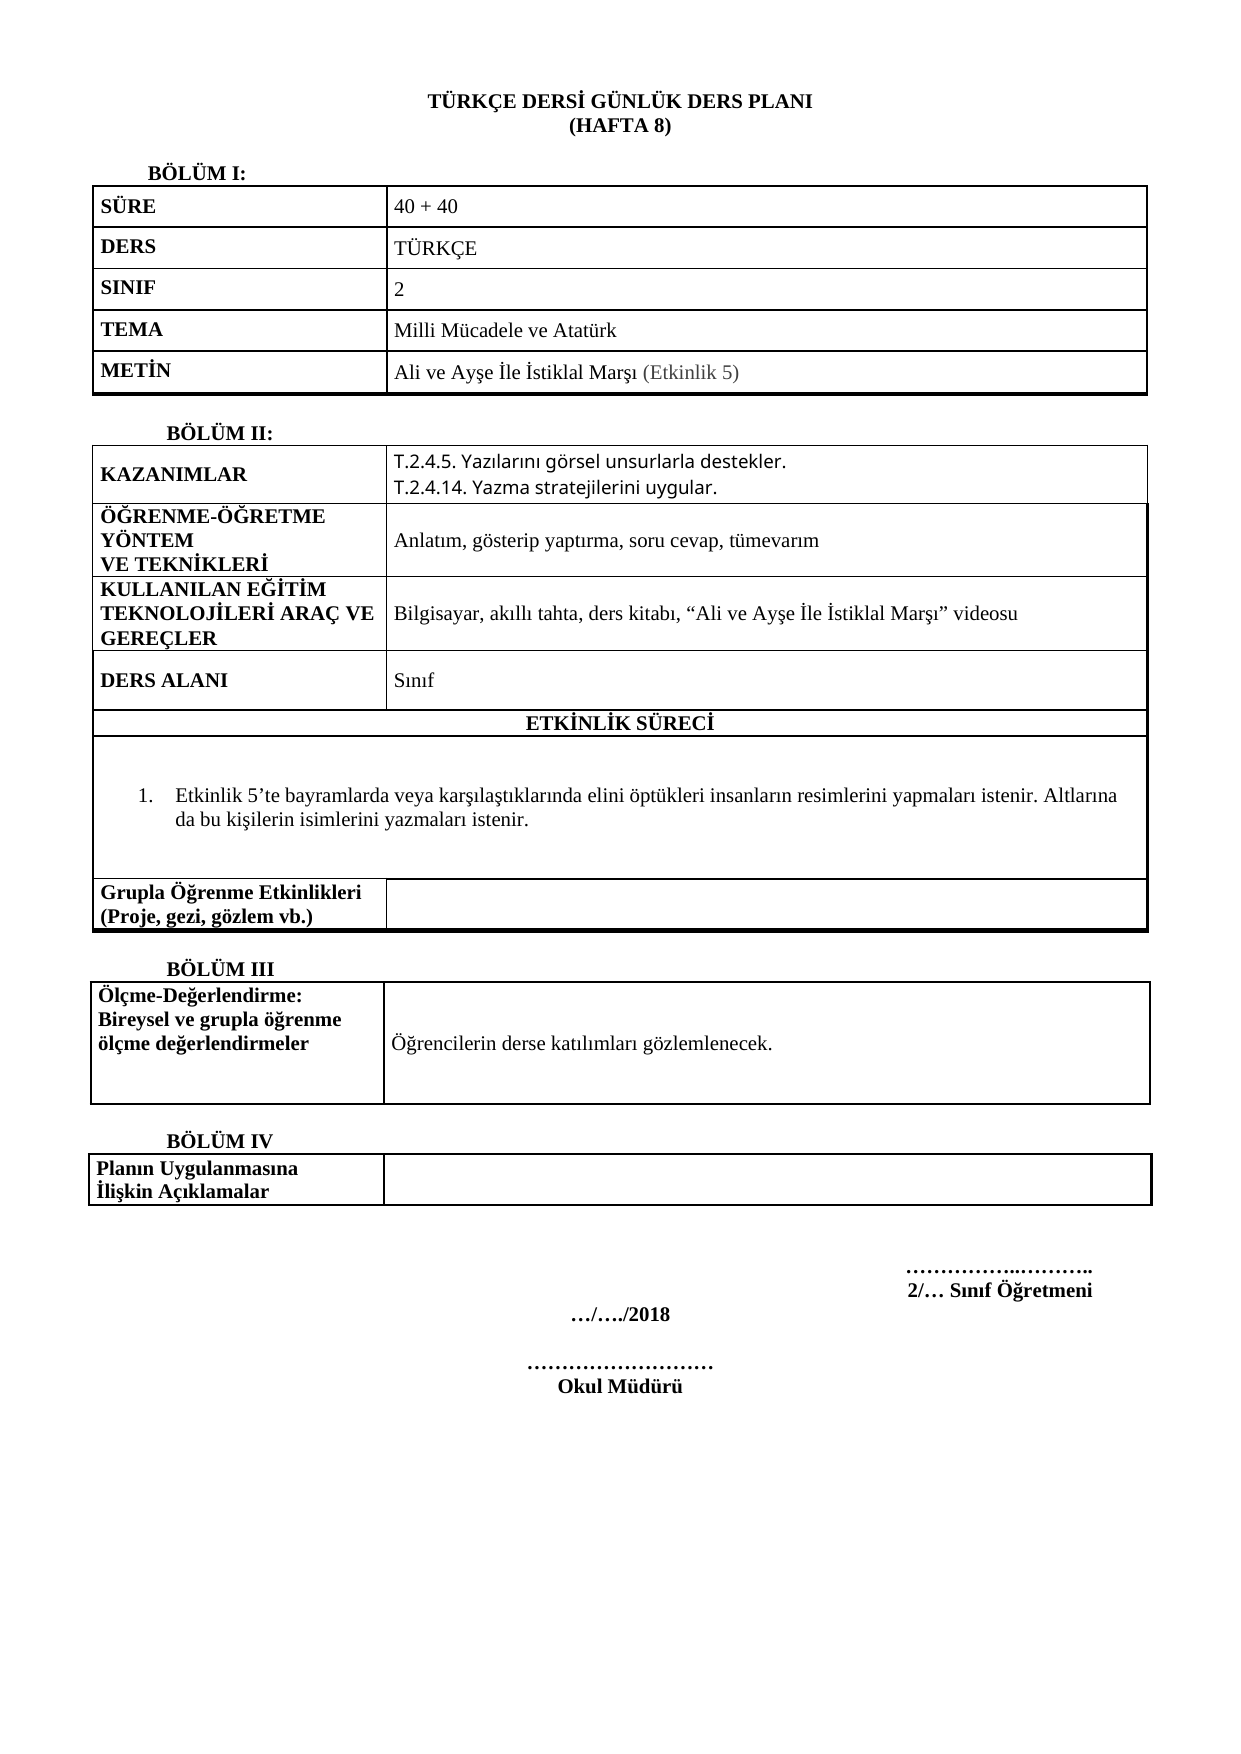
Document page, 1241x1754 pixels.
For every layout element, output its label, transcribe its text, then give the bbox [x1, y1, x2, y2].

table_cell Anlatım, gösterip yaptırma, soru cevap, tümevarım [387, 504, 1146, 576]
table_cell Ali ve Ayşe İle İstiklal Marşı (Etkinlik 5) [388, 352, 1146, 392]
table_cell ÖĞRENME-ÖĞRETME YÖNTEM VE TEKNİKLERİ [93, 504, 386, 576]
table_header SÜRE [94, 187, 386, 226]
table_cell SINIF [94, 269, 386, 309]
text BÖLÜM II: [148, 420, 1092, 444]
table_header 40 + 40 [388, 187, 1146, 226]
text ……………………… [148, 1350, 1092, 1374]
text 2/… Sınıf Öğretmeni [148, 1278, 1092, 1302]
text BÖLÜM I: [148, 161, 1092, 185]
table_header KAZANIMLAR [93, 446, 386, 503]
subtitle BÖLÜM III [148, 957, 1092, 981]
table_header Öğrencilerin derse katılımları gözlemlenecek. [385, 983, 1149, 1103]
table_cell Etkinlik 5’te bayramlarda veya karşılaştıklarında elini öptükleri insanların resimlerini yapmaları istenir. Altlarına da bu kişilerin isimlerini yazmaları istenir. [94, 737, 1146, 878]
text ……………..……….. [148, 1254, 1092, 1278]
table_cell Milli Mücadele ve Atatürk [388, 311, 1146, 350]
text TÜRKÇE DERSİ GÜNLÜK DERS PLANI [148, 89, 1092, 113]
table_cell Grupla Öğrenme Etkinlikleri (Proje, gezi, gözlem vb.) [94, 879, 386, 928]
subtitle BÖLÜM IV [148, 1129, 1092, 1153]
text Okul Müdürü [148, 1374, 1092, 1398]
table_header Ölçme-Değerlendirme: Bireysel ve grupla öğrenme ölçme değerlendirmeler [92, 983, 383, 1103]
table_header [385, 1155, 1150, 1203]
table_cell KULLANILAN EĞİTİM TEKNOLOJİLERİ ARAÇ VE GEREÇLER [93, 577, 386, 649]
text (HAFTA 8) [148, 113, 1092, 137]
table_cell 2 [388, 269, 1146, 309]
table_cell METİN [94, 352, 386, 392]
table_header Planın Uygulanmasına İlişkin Açıklamalar [90, 1155, 383, 1203]
table_cell Sınıf [387, 651, 1146, 709]
text …/…./2018 [148, 1302, 1092, 1326]
table_cell DERS [94, 228, 386, 268]
table_cell [387, 880, 1146, 928]
table_cell TEMA [94, 311, 386, 350]
table_cell Bilgisayar, akıllı tahta, ders kitabı, “Ali ve Ayşe İle İstiklal Marşı” videosu [387, 577, 1146, 649]
table_cell TÜRKÇE [388, 228, 1146, 268]
table_cell ETKİNLİK SÜRECİ [94, 711, 1146, 734]
table_cell DERS ALANI [94, 651, 386, 709]
table_header T.2.4.5. Yazılarını görsel unsurlarla destekler. T.2.4.14. Yazma stratejilerini uygular. [387, 446, 1147, 503]
